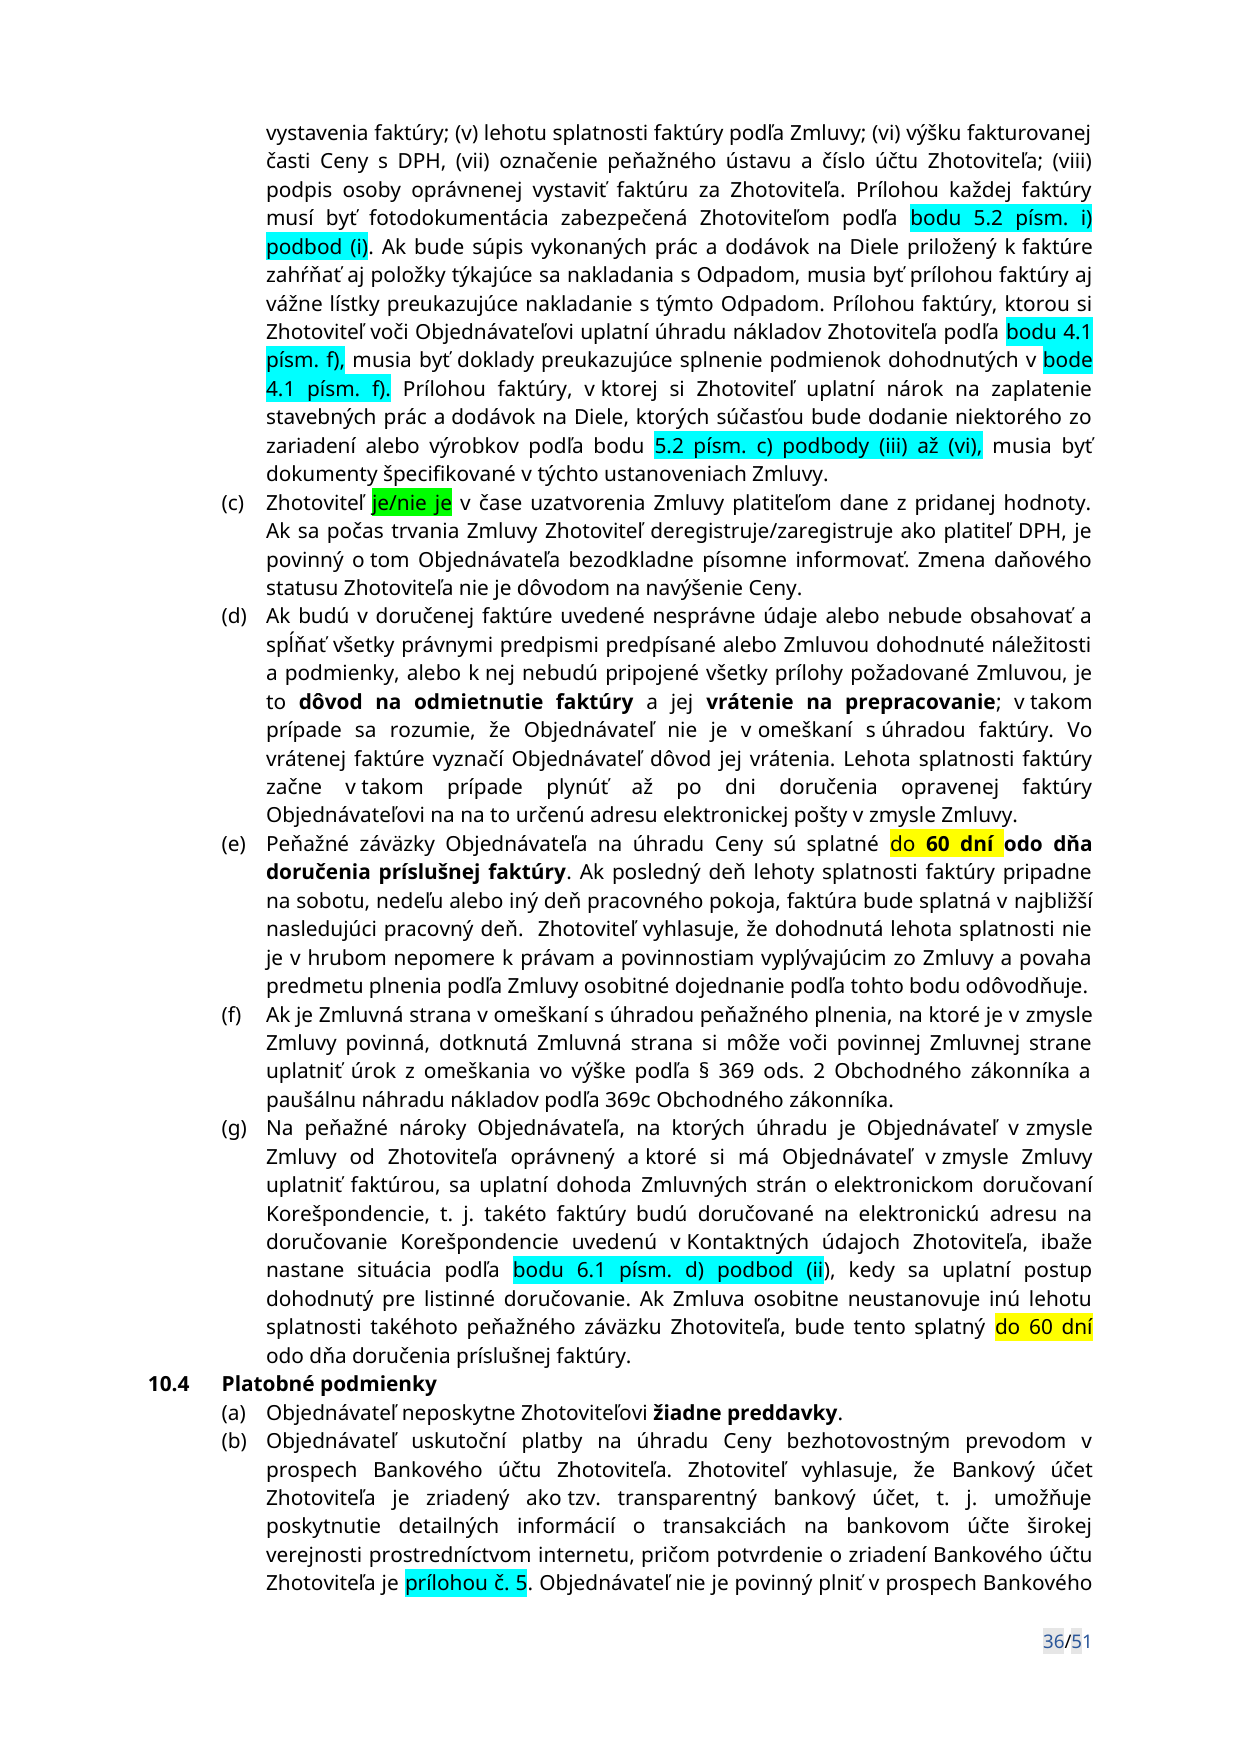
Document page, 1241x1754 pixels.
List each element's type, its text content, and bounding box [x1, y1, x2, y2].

text 10.4 Platobné podmienky [148, 1369, 1093, 1398]
text (e) Peňažné záväzky Objednávateľa na úhradu Ceny sú splatné do 60 dní odo dňa doručenia príslušnej faktúry. Ak posledný deň lehoty splatnosti faktúry pripadne na sobotu, nedeľu alebo iný deň pracovného pokoja, faktúra bude splatná v najbližší nasledujúci pracovný deň. Zhotoviteľ vyhlasuje, že dohodnutá lehota splatnosti nie je v hrubom nepomere k právam a povinnostiam vyplývajúcim zo Zmluvy a povaha predmetu plnenia podľa Zmluvy osobitné dojednanie podľa tohto bodu odôvodňuje. [221, 829, 1093, 1000]
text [221, 118, 1093, 488]
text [221, 1426, 1093, 1597]
text (f) Ak je Zmluvná strana v omeškaní s úhradou peňažného plnenia, na ktoré je v zmysle Zmluvy povinná, dotknutá Zmluvná strana si môže voči povinnej Zmluvnej strane uplatniť úrok z omeškania vo výške podľa § 369 ods. 2 Obchodného zákonníka a paušálnu náhradu nákladov podľa 369c Obchodného zákonníka. [221, 1000, 1093, 1113]
text (g) Na peňažné nároky Objednávateľa, na ktorých úhradu je Objednávateľ v zmysle Zmluvy od Zhotoviteľa oprávnený a ktoré si má Objednávateľ v zmysle Zmluvy uplatniť faktúrou, sa uplatní dohoda Zmluvných strán o elektronickom doručovaní Korešpondencie, t. j. takéto faktúry budú doručované na elektronickú adresu na doručovanie Korešpondencie uvedenú v Kontaktných údajoch Zhotoviteľa, ibaže nastane situácia podľa bodu 6.1 písm. d) podbod (ii), kedy sa uplatní postup dohodnutý pre listinné doručovanie. Ak Zmluva osobitne neustanovuje inú lehotu splatnosti takéhoto peňažného záväzku Zhotoviteľa, bude tento splatný do 60 dní odo dňa doručenia príslušnej faktúry. [221, 1113, 1093, 1369]
text (a) Objednávateľ neposkytne Zhotoviteľovi žiadne preddavky. [221, 1398, 1093, 1426]
text (c) Zhotoviteľ je/nie je v čase uzatvorenia Zmluvy platiteľom dane z pridanej hodnoty. Ak sa počas trvania Zmluvy Zhotoviteľ deregistruje/zaregistruje ako platiteľ DPH, je povinný o tom Objednávateľa bezodkladne písomne informovať. Zmena daňového statusu Zhotoviteľa nie je dôvodom na navýšenie Ceny. [221, 488, 1093, 602]
text (d) Ak budú v doručenej faktúre uvedené nesprávne údaje alebo nebude obsahovať a spĺňať všetky právnymi predpismi predpísané alebo Zmluvou dohodnuté náležitosti a podmienky, alebo k nej nebudú pripojené všetky prílohy požadované Zmluvou, je to dôvod na odmietnutie faktúry a jej vrátenie na prepracovanie; v takom prípade sa rozumie, že Objednávateľ nie je v omeškaní s úhradou faktúry. Vo vrátenej faktúre vyznačí Objednávateľ dôvod jej vrátenia. Lehota splatnosti faktúry začne v takom prípade plynúť až po dni doručenia opravenej faktúry Objednávateľovi na na to určenú adresu elektronickej pošty v zmysle Zmluvy. [221, 602, 1093, 829]
